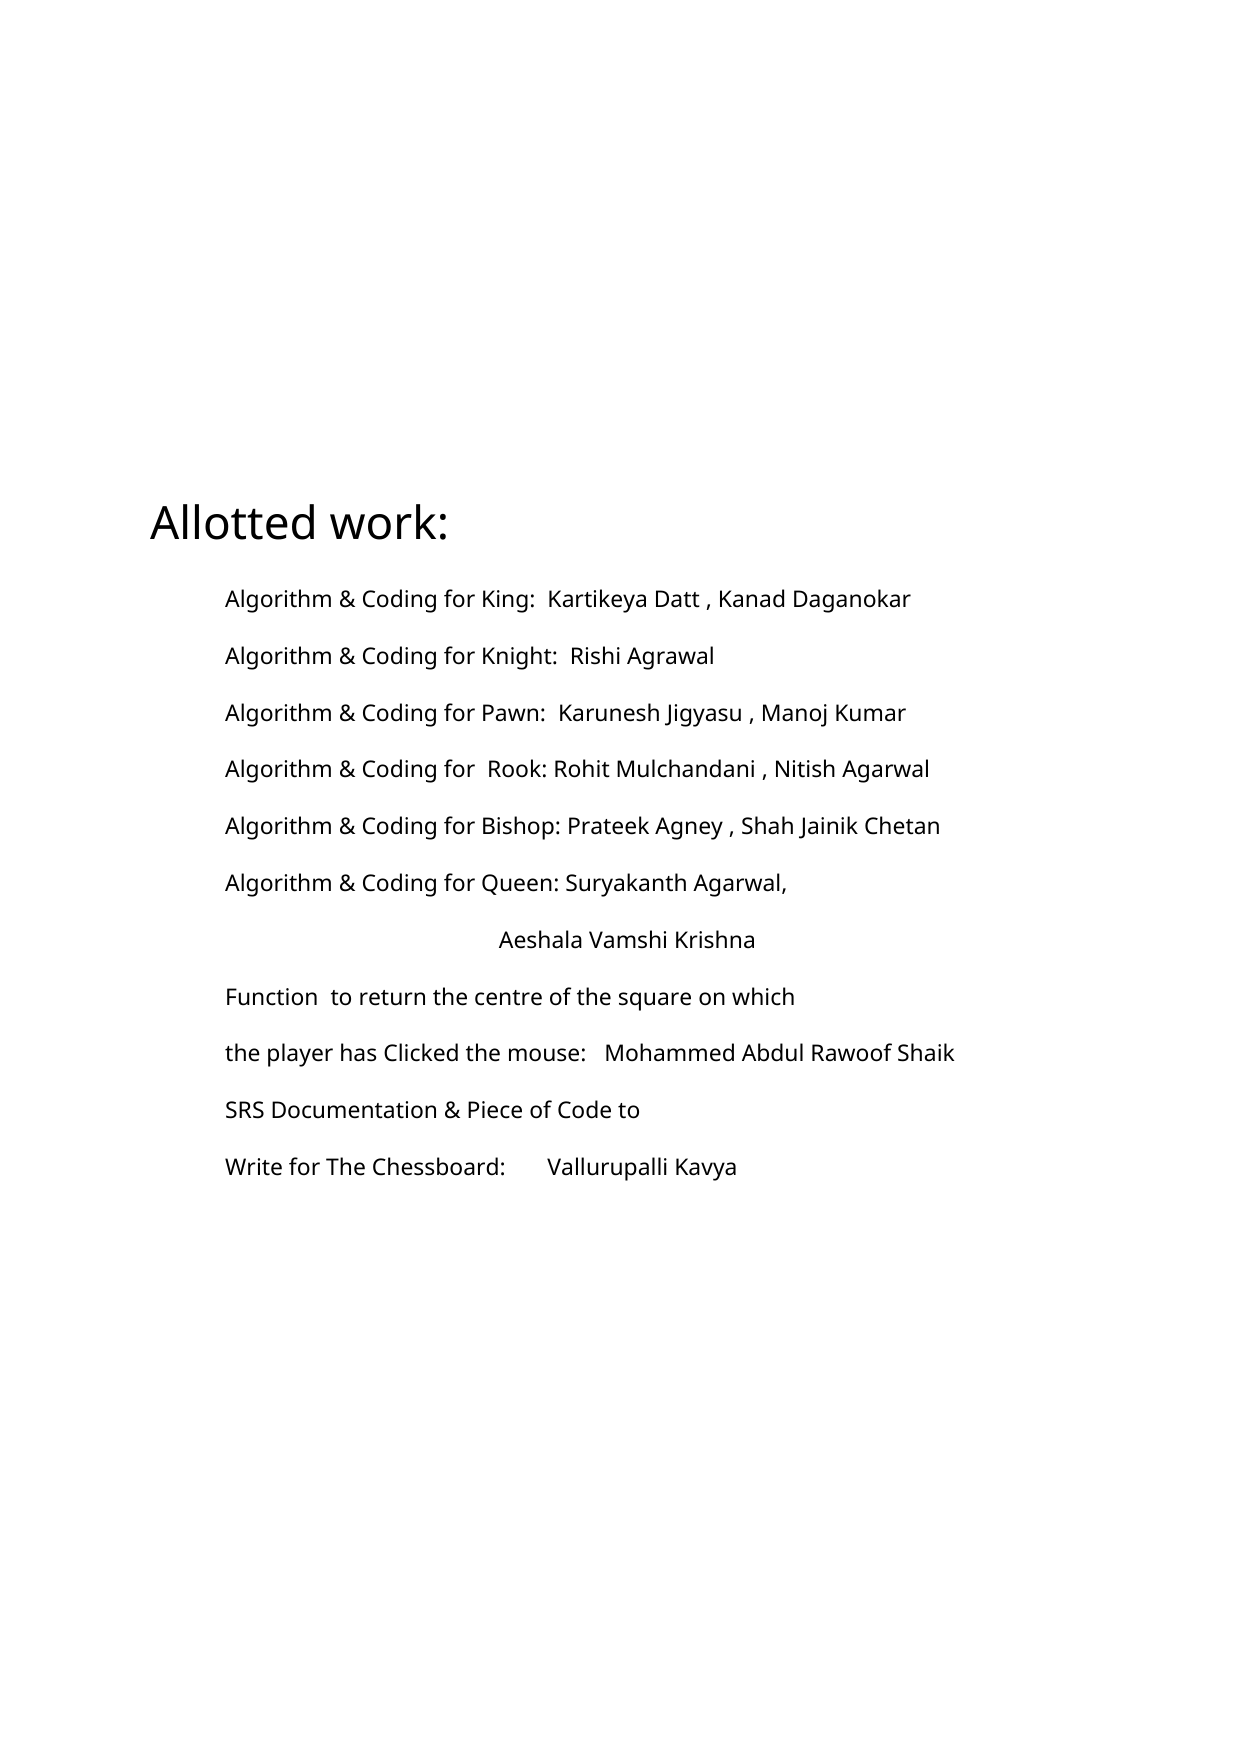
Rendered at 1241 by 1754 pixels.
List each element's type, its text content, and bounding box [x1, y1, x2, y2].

text Allotted work: [150, 491, 1090, 553]
text Write for The Chessboard: Vallurupalli Kavya [150, 1151, 1090, 1182]
text Algorithm & Coding for Pawn: Karunesh Jigyasu , Manoj Kumar [150, 697, 1090, 728]
text Algorithm & Coding for King: Kartikeya Datt , Kanad Daganokar [150, 583, 1090, 614]
text Algorithm & Coding for Bishop: Prateek Agney , Shah Jainik Chetan [150, 810, 1090, 841]
text the player has Clicked the mouse: Mohammed Abdul Rawoof Shaik [225, 1037, 1090, 1068]
text Algorithm & Coding for Knight: Rishi Agrawal [150, 640, 1090, 671]
text Algorithm & Coding for Queen: Suryakanth Agarwal, [150, 867, 1090, 898]
text Algorithm & Coding for Rook: Rohit Mulchandani , Nitish Agarwal [150, 753, 1090, 785]
text Function to return the centre of the square on which [225, 981, 1090, 1012]
text Aeshala Vamshi Krishna [150, 924, 1090, 955]
text SRS Documentation & Piece of Code to [225, 1094, 1090, 1125]
